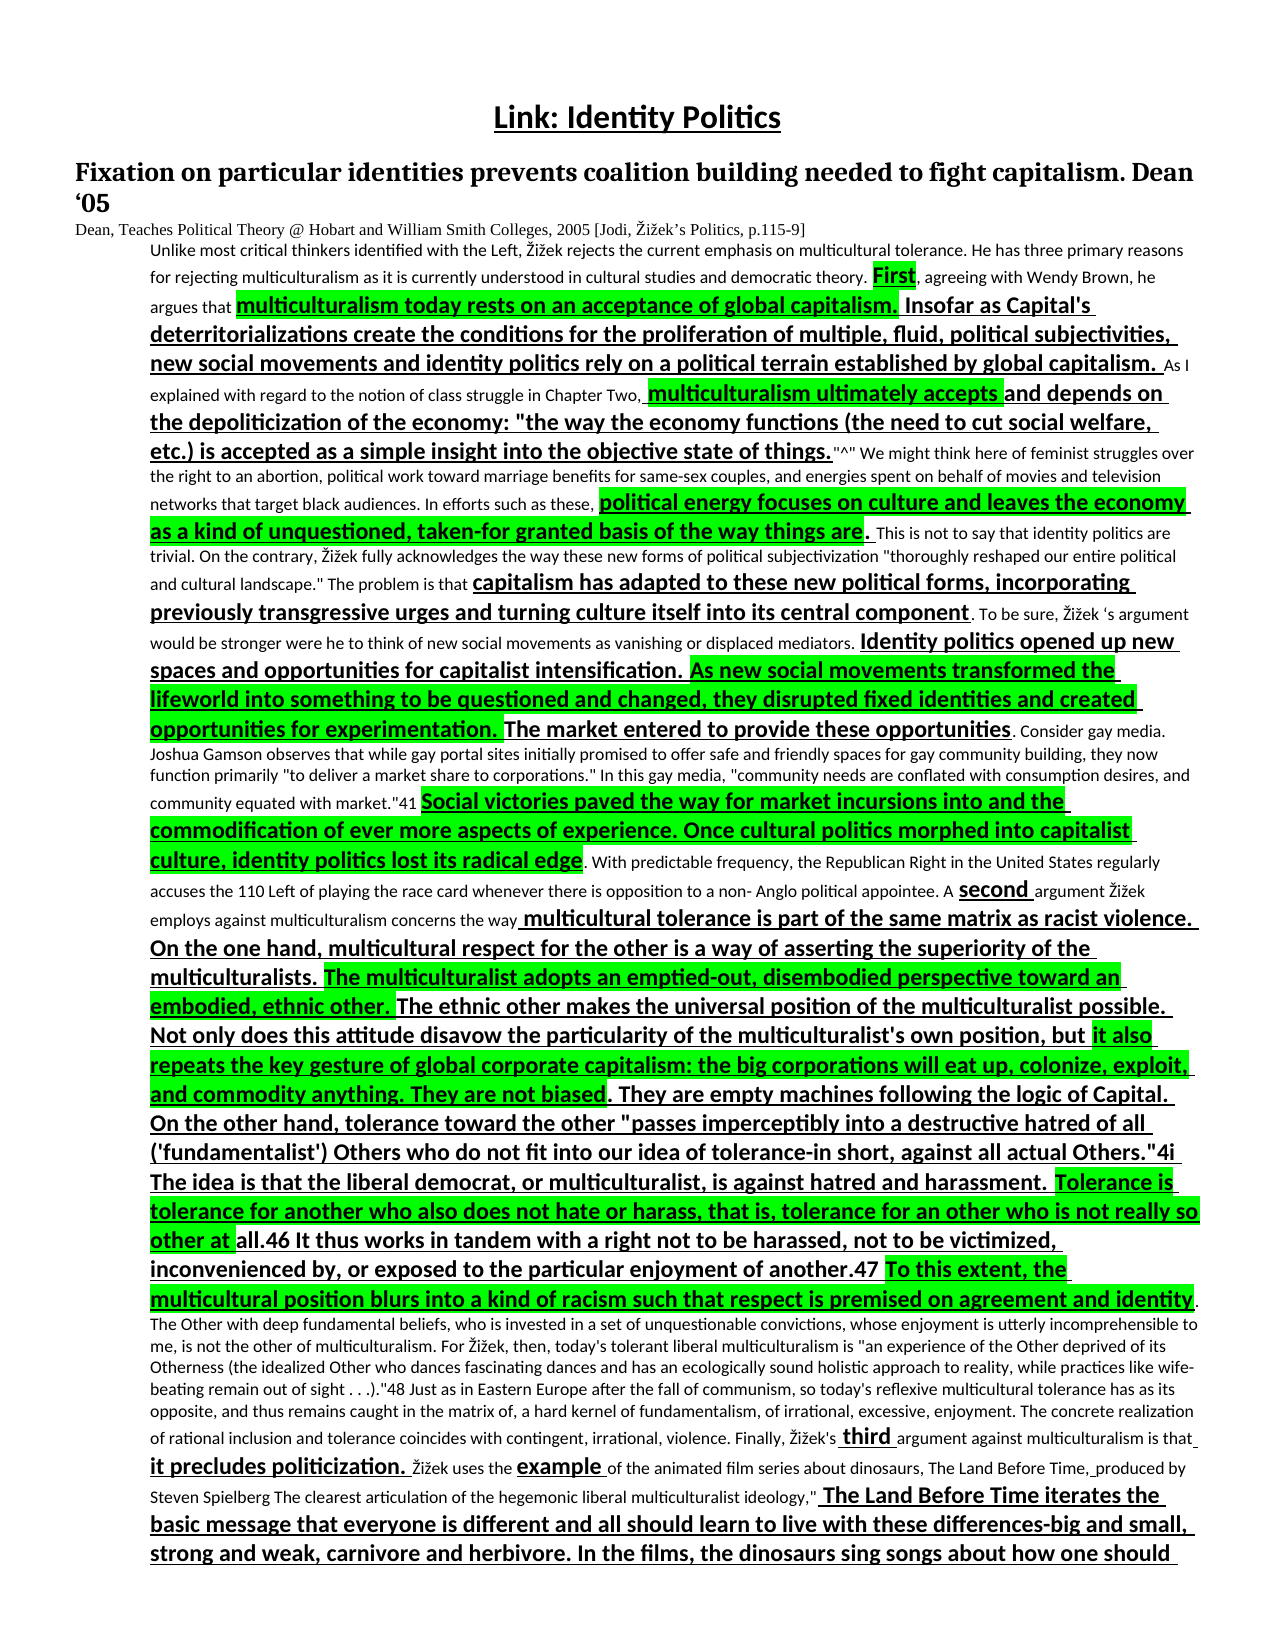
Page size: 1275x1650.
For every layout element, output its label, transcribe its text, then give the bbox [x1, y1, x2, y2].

subtitle Fixation on particular identities prevents coalition building needed to fight capitalism. Dean ‘05 [75, 157, 1200, 220]
subtitle Link: Identity Politics [75, 96, 1200, 137]
text Dean, Teaches Political Theory @ Hobart and William Smith Colleges, 2005 [Jodi, Žižek’s Politics, p.115-9] [75, 220, 1200, 239]
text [150, 1225, 1200, 1568]
